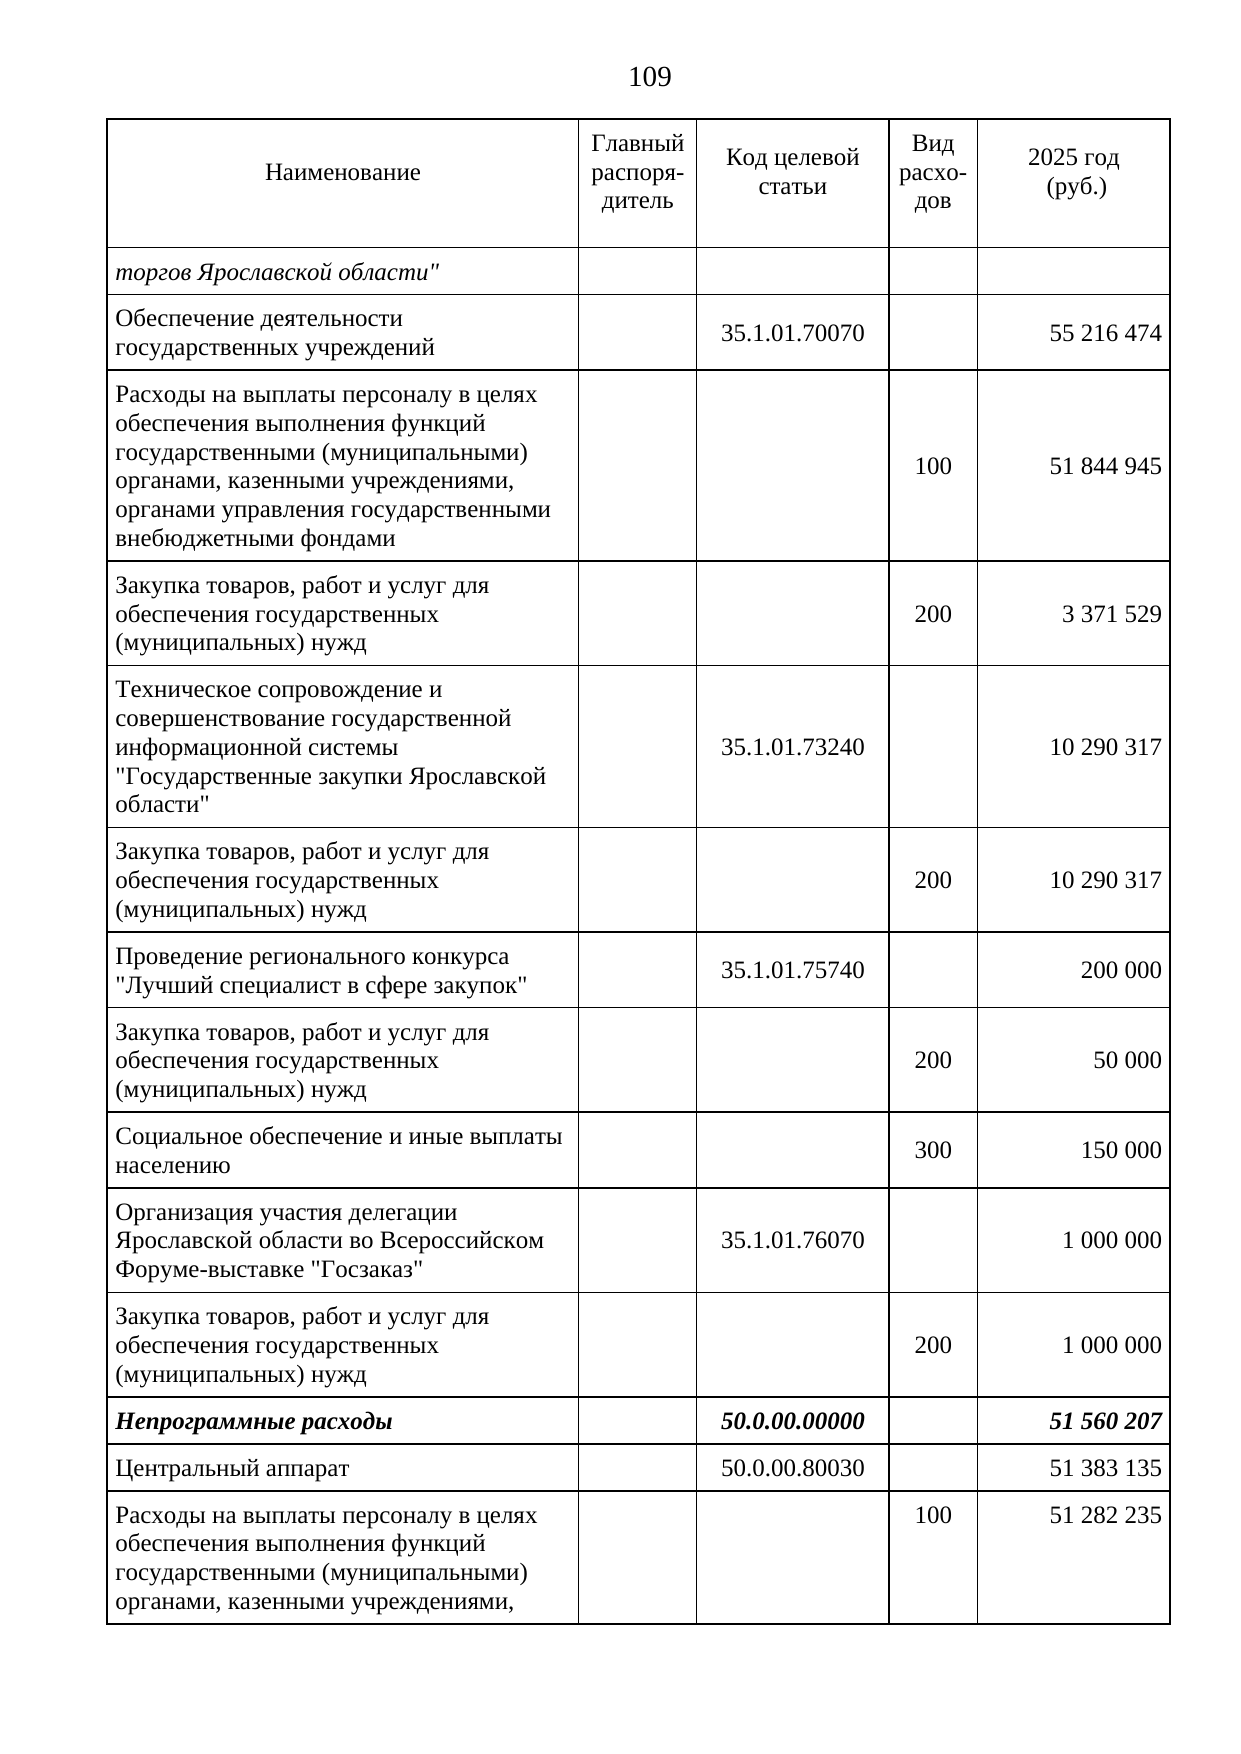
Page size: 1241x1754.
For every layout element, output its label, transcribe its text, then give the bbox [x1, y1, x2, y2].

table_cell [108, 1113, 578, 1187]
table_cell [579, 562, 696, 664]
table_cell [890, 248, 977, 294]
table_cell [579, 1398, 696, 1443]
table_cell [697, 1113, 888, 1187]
table_header Код целевой статьи [697, 120, 888, 247]
table_header Главный распоря-дитель [579, 120, 696, 247]
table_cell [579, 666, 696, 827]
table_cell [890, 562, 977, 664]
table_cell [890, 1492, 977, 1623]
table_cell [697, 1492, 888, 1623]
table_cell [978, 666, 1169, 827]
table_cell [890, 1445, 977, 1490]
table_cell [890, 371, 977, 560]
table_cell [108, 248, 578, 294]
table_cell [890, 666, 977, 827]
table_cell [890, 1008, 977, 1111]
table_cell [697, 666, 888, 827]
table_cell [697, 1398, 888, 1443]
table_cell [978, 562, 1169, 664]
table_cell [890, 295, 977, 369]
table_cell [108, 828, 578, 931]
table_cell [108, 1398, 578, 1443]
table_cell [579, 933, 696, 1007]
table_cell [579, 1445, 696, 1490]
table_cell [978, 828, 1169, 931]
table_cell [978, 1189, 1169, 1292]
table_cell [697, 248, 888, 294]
table_header Вид расхо-дов [890, 120, 977, 247]
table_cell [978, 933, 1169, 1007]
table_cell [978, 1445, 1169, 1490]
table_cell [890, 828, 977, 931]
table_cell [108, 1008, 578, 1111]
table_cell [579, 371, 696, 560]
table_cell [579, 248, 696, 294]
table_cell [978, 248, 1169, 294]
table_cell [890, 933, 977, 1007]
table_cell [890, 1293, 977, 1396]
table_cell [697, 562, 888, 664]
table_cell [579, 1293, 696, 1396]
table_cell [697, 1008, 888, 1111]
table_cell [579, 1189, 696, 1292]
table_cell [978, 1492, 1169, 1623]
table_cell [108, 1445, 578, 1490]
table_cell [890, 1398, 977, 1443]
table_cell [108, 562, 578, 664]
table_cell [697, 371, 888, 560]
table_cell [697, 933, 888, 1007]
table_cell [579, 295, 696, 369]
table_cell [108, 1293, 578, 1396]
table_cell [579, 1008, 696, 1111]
table_header 2025 год (руб.) [978, 120, 1169, 247]
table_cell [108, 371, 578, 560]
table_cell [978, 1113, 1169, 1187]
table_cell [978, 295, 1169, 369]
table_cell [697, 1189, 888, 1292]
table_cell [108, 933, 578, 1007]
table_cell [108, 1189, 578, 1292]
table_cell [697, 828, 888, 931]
table_header Наименование [108, 120, 578, 247]
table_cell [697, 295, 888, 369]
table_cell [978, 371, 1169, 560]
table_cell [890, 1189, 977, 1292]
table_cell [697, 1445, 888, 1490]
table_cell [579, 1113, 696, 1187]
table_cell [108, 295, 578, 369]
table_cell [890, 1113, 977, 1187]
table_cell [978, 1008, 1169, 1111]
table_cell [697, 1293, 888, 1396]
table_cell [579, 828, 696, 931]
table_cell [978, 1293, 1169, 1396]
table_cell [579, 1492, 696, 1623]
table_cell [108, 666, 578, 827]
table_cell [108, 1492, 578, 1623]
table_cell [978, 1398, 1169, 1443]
